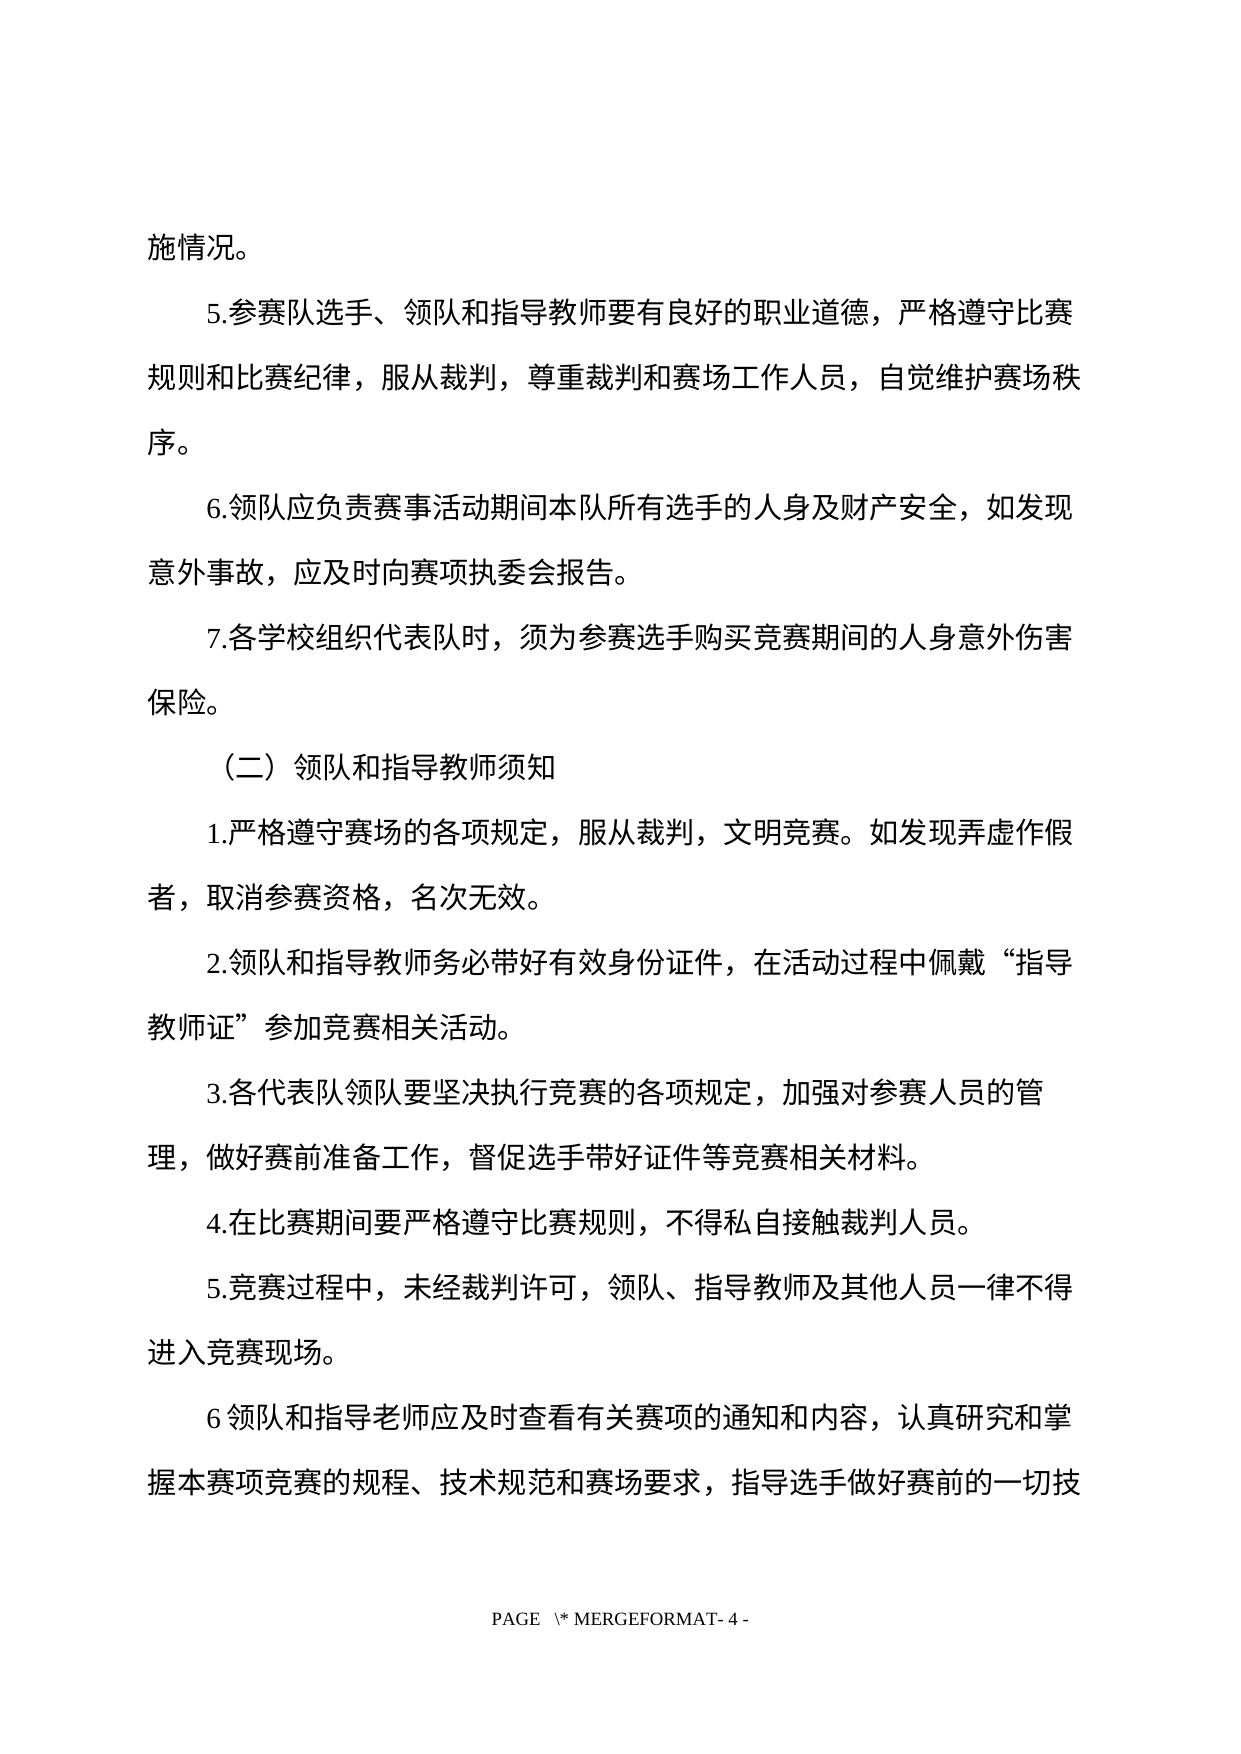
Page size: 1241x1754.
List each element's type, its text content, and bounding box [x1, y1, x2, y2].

text （二）领队和指导教师须知 [148, 734, 1093, 799]
text 2.领队和指导教师务必带好有效身份证件，在活动过程中佩戴“指导教师证”参加竞赛相关活动。 [148, 929, 1093, 1059]
text 7.各学校组织代表队时，须为参赛选手购买竞赛期间的人身意外伤害保险。 [148, 604, 1093, 734]
text 5.竞赛过程中，未经裁判许可，领队、指导教师及其他人员一律不得进入竞赛现场。 [148, 1254, 1093, 1384]
text 1.严格遵守赛场的各项规定，服从裁判，文明竞赛。如发现弄虚作假者，取消参赛资格，名次无效。 [148, 799, 1093, 929]
text 3.各代表队领队要坚决执行竞赛的各项规定，加强对参赛人员的管理，做好赛前准备工作，督促选手带好证件等竞赛相关材料。 [148, 1059, 1093, 1189]
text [148, 214, 1093, 279]
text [148, 1384, 1093, 1514]
text 5.参赛队选手、领队和指导教师要有良好的职业道德，严格遵守比赛规则和比赛纪律，服从裁判，尊重裁判和赛场工作人员，自觉维护赛场秩序。 [148, 279, 1093, 474]
text 6.领队应负责赛事活动期间本队所有选手的人身及财产安全，如发现意外事故，应及时向赛项执委会报告。 [148, 474, 1093, 604]
text 4.在比赛期间要严格遵守比赛规则，不得私自接触裁判人员。 [148, 1189, 1093, 1254]
